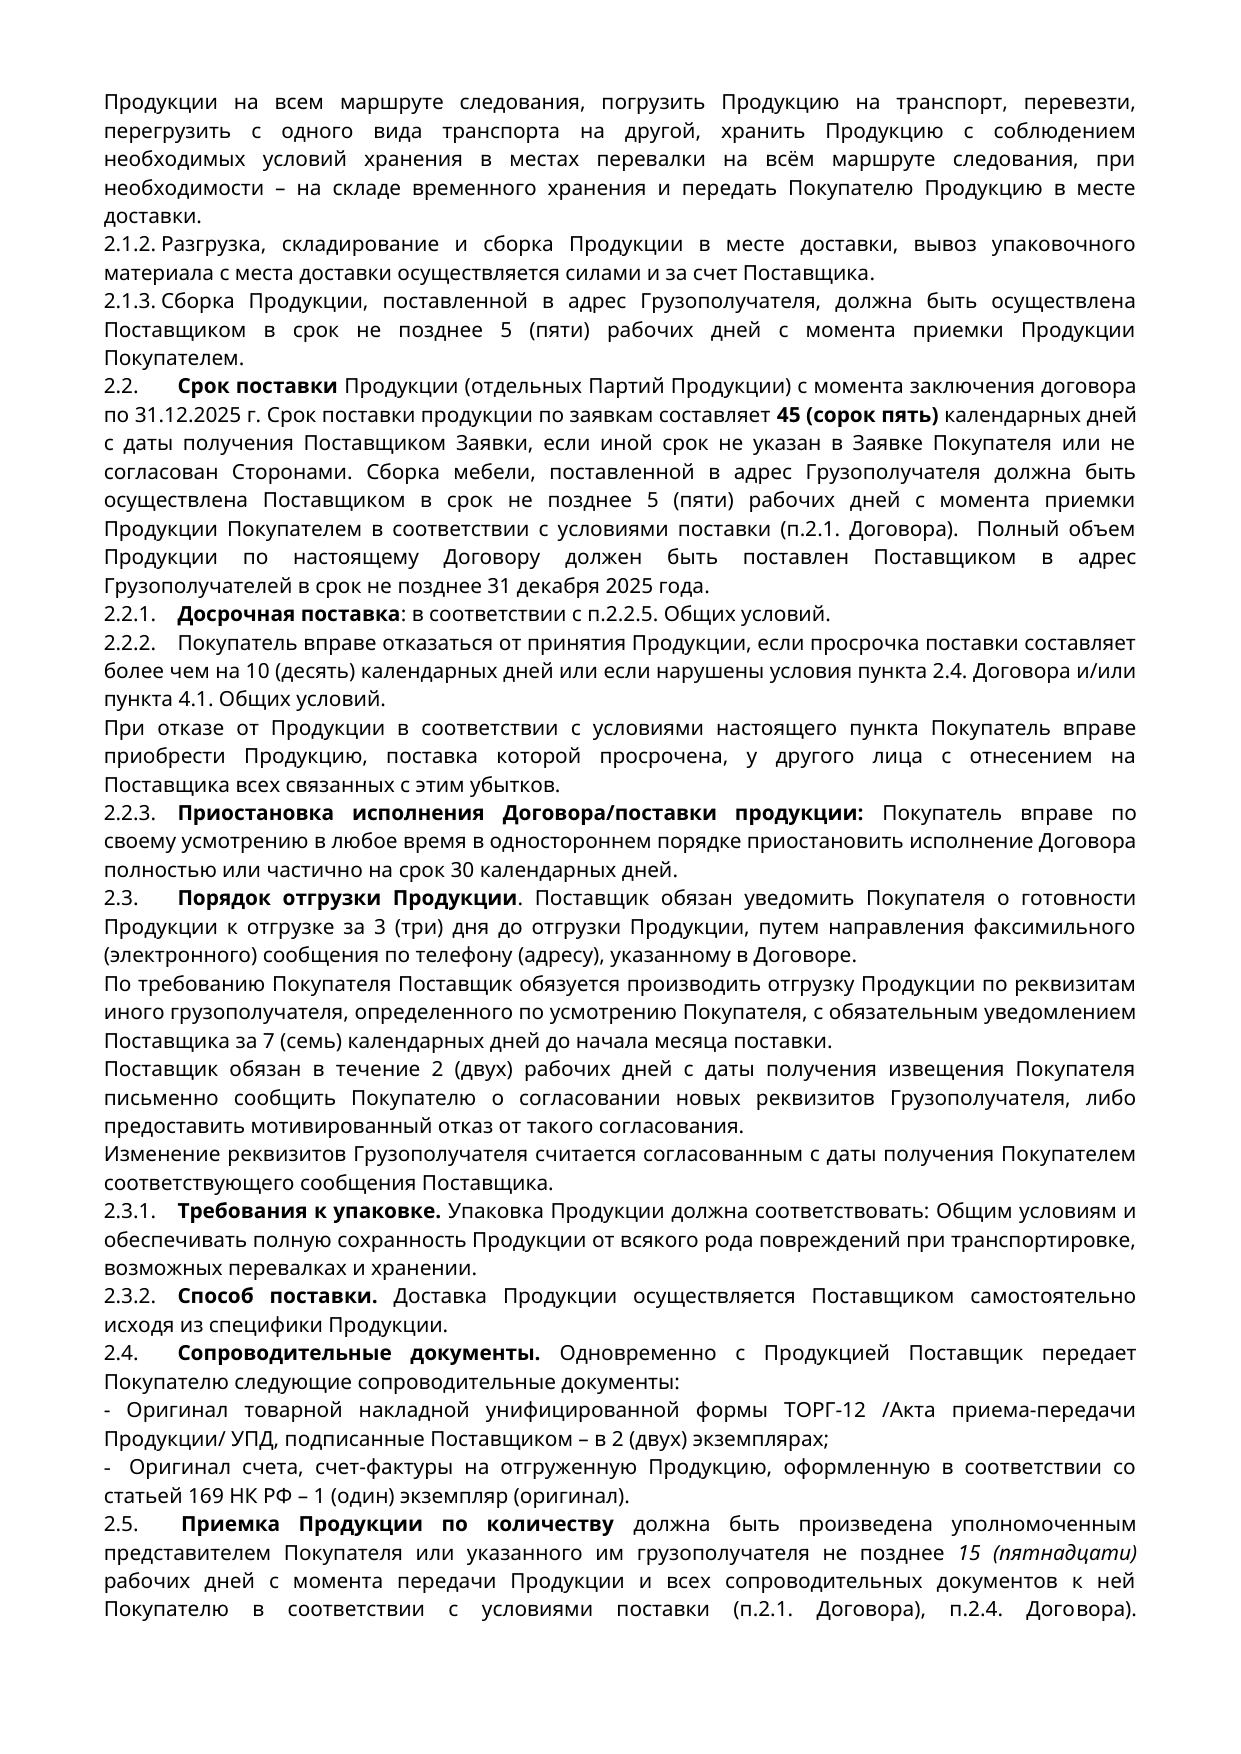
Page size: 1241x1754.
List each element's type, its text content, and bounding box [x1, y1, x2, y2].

text При отказе от Продукции в соответствии с условиями настоящего пункта Покупатель вправе приобрести Продукцию, поставка которой просрочена, у другого лица с отнесением на Поставщика всех связанных с этим убытков. [103, 713, 1137, 798]
list Порядок отгрузки Продукции. Поставщик обязан уведомить Покупателя о готовности Продукции к отгрузке за 3 (три) дня до отгрузки Продукции, путем направления факсимильного (электронного) сообщения по телефону (адресу), указанному в Договоре. [103, 883, 1137, 969]
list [103, 87, 1137, 229]
list Способ поставки. Доставка Продукции осуществляется Поставщиком самостоятельно исходя из специфики Продукции. [103, 1282, 1137, 1338]
list Покупатель вправе отказаться от принятия Продукции, если просрочка поставки составляет более чем на 10 (десять) календарных дней или если нарушены условия пункта 2.4. Договора и/или пункта 4.1. Общих условий. [103, 628, 1137, 713]
list Требования к упаковке. Упаковка Продукции должна соответствовать: Общим условиям и обеспечивать полную сохранность Продукции от всякого рода повреждений при транспортировке, возможных перевалках и хранении. [103, 1196, 1137, 1282]
list Сборка Продукции, поставленной в адрес Грузополучателя, должна быть осуществлена Поставщиком в срок не позднее 5 (пяти) рабочих дней с момента приемки Продукции Покупателем. [103, 286, 1137, 372]
text Поставщик обязан в течение 2 (двух) рабочих дней с даты получения извещения Покупателя письменно сообщить Покупателю о согласовании новых реквизитов Грузополучателя, либо предоставить мотивированный отказ от такого согласования. [103, 1054, 1137, 1139]
text - Оригинал товарной накладной унифицированной формы ТОРГ-12 /Акта приема-передачи Продукции/ УПД, подписанные Поставщиком – в 2 (двух) экземплярах; [103, 1395, 1137, 1452]
list Сопроводительные документы. Одновременно с Продукцией Поставщик передает Покупателю следующие сопроводительные документы: [103, 1338, 1137, 1395]
text Изменение реквизитов Грузополучателя считается согласованным с даты получения Покупателем соответствующего сообщения Поставщика. [103, 1139, 1137, 1196]
list Оригинал счета, счет-фактуры на отгруженную Продукцию, оформленную в соответствии со статьей 169 НК РФ – 1 (один) экземпляр (оригинал). [103, 1452, 1137, 1509]
text По требованию Покупателя Поставщик обязуется производить отгрузку Продукции по реквизитам иного грузополучателя, определенного по усмотрению Покупателя, с обязательным уведомлением Поставщика за 7 (семь) календарных дней до начала месяца поставки. [103, 969, 1137, 1054]
list Срок поставки Продукции (отдельных Партий Продукции) с момента заключения договора по 31.12.2025 г. Срок поставки продукции по заявкам составляет 45 (сорок пять) календарных дней с даты получения Поставщиком Заявки, если иной срок не указан в Заявке Покупателя или не согласован Сторонами. Сборка мебели, поставленной в адрес Грузополучателя должна быть осуществлена Поставщиком в срок не позднее 5 (пяти) рабочих дней с момента приемки Продукции Покупателем в соответствии с условиями поставки (п.2.1. Договора). Полный объем Продукции по настоящему Договору должен быть поставлен Поставщиком в адрес Грузополучателей в срок не позднее 31 декабря 2025 года. [103, 372, 1137, 599]
list Разгрузка, складирование и сборка Продукции в месте доставки, вывоз упаковочного материала с места доставки осуществляется силами и за счет Поставщика. [103, 229, 1137, 286]
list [103, 1509, 1137, 1623]
list Досрочная поставка: в соответствии с п.2.2.5. Общих условий. [103, 599, 1137, 628]
list Приостановка исполнения Договора/поставки продукции: Покупатель вправе по своему усмотрению в любое время в одностороннем порядке приостановить исполнение Договора полностью или частично на срок 30 календарных дней. [103, 798, 1137, 883]
